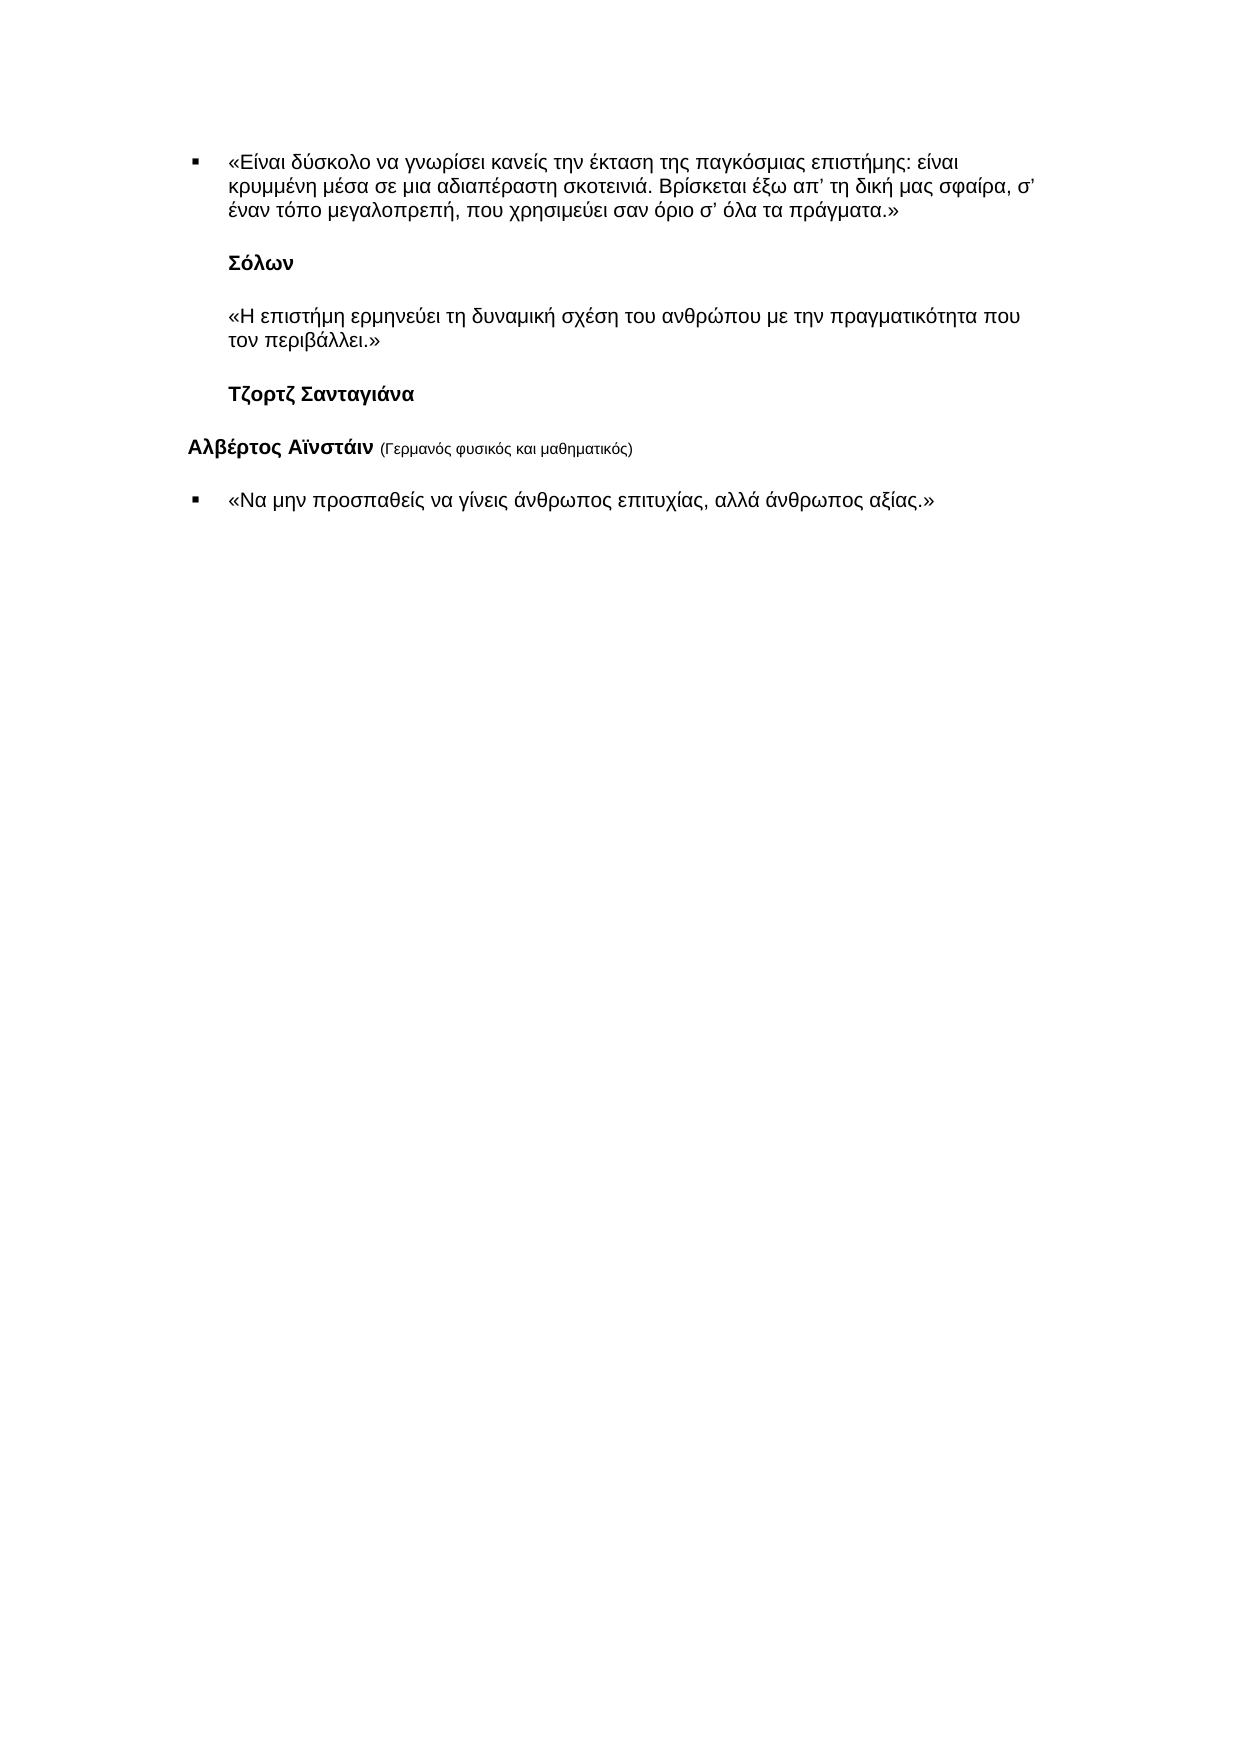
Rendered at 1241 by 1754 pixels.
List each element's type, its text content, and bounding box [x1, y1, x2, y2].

text «Η επιστήμη ερμηνεύει τη δυναμική σχέση του ανθρώπου με την πραγματικότητα που τον περιβάλλει.» [228, 304, 1053, 352]
text Τζορτζ Σανταγιάνα [228, 381, 1053, 405]
text Αλβέρτος Αϊνστάιν (Γερμανός φυσικός και μαθηματικός) [187, 434, 1053, 458]
list «Να μην προσπαθείς να γίνεις άνθρωπος επιτυχίας, αλλά άνθρωπος αξίας.» [191, 488, 1053, 512]
list «Είναι δύσκολο να γνωρίσει κανείς την έκταση της παγκόσμιας επιστήμης: είναι κρυμμένη μέσα σε μια αδιαπέραστη σκοτεινιά. Βρίσκεται έξω απ’ τη δική μας σφαίρα, σ’ έναν τόπο μεγαλοπρεπή, που χρησιμεύει σαν όριο σ’ όλα τα πράγματα.» [191, 150, 1053, 222]
text Σόλων [228, 251, 1053, 275]
